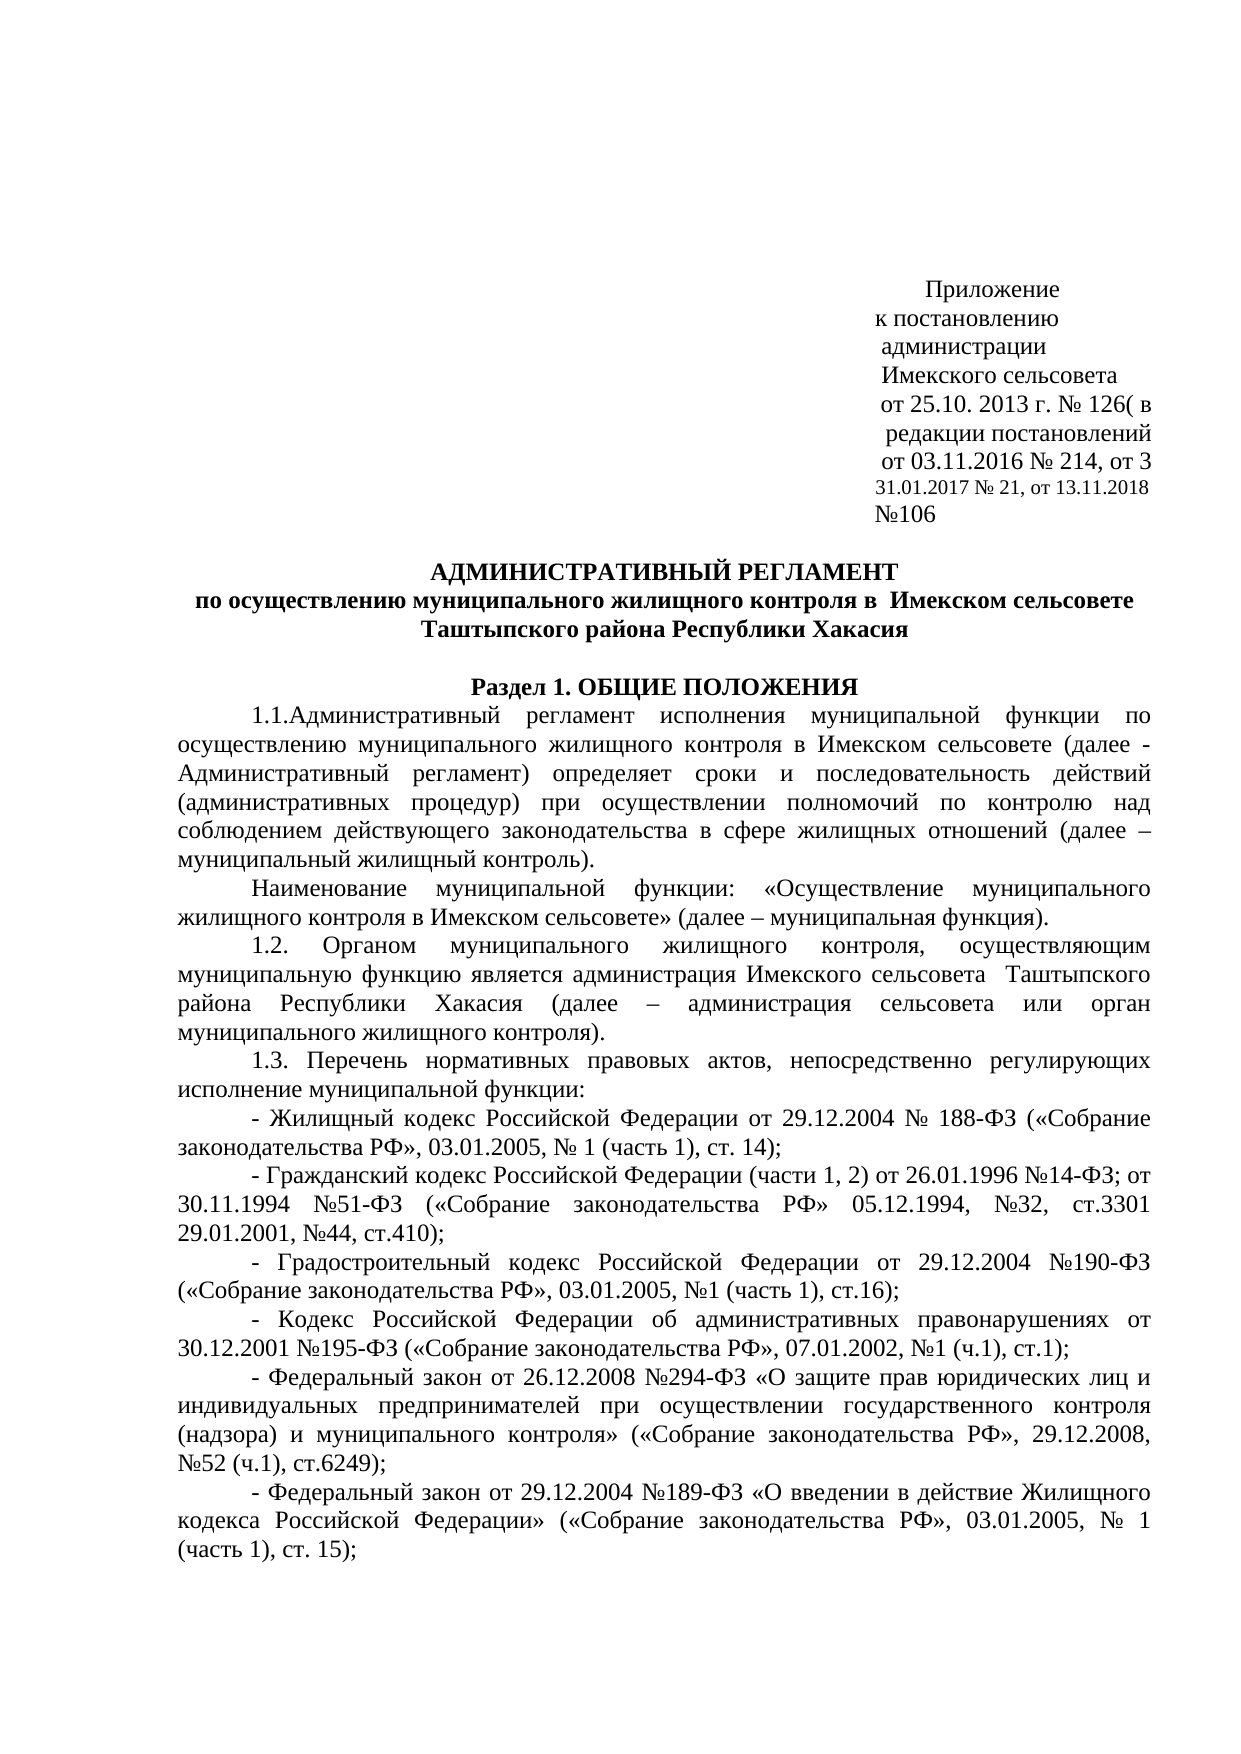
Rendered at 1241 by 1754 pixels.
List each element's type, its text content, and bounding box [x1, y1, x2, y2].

text 1.2. Органом муниципального жилищного контроля, осуществляющим муниципальную функцию является администрация Имекского сельсовета Таштыпского района Республики Хакасия (далее – администрация сельсовета или орган муниципального жилищного контроля). [177, 930, 1152, 1045]
text 1.1.Административный регламент исполнения муниципальной функции по осуществлению муниципального жилищного контроля в Имекском сельсовете (далее - Административный регламент) определяет сроки и последовательность действий (административных процедур) при осуществлении полномочий по контролю над соблюдением действующего законодательства в сфере жилищных отношений (далее – муниципальный жилищный контроль). [177, 700, 1152, 873]
title Раздел 1. ОБЩИЕ ПОЛОЖЕНИЯ [177, 672, 1152, 700]
text 1.3. Перечень нормативных правовых актов, непосредственно регулирующих исполнение муниципальной функции: [177, 1045, 1152, 1103]
text - Гражданский кодекс Российской Федерации (части 1, 2) от 26.01.1996 №14-ФЗ; от 30.11.1994 №51-ФЗ («Собрание законодательства РФ» 05.12.1994, №32, ст.3301 29.01.2001, №44, ст.410); [177, 1160, 1152, 1247]
title Приложение [177, 274, 1152, 303]
text - Кодекс Российской Федерации об административных правонарушениях от 30.12.2001 №195-ФЗ («Собрание законодательства РФ», 07.01.2002, №1 (ч.1), ст.1); [177, 1304, 1152, 1362]
text - Жилищный кодекс Российской Федерации от 29.12.2004 № 188-ФЗ («Собрание законодательства РФ», 03.01.2005, № 1 (часть 1), ст. 14); [177, 1103, 1152, 1160]
title к постановлению [177, 303, 1152, 331]
text - Градостроительный кодекс Российской Федерации от 29.12.2004 №190-ФЗ («Собрание законодательства РФ», 03.01.2005, №1 (часть 1), ст.16); [177, 1247, 1152, 1304]
text - Федеральный закон от 29.12.2004 №189-ФЗ «О введении в действие Жилищного кодекса Российской Федерации» («Собрание законодательства РФ», 03.01.2005, № 1 (часть 1), ст. 15); [177, 1477, 1152, 1563]
text - Федеральный закон от 26.12.2008 №294-ФЗ «О защите прав юридических лиц и индивидуальных предпринимателей при осуществлении государственного контроля (надзора) и муниципального контроля» («Собрание законодательства РФ», 29.12.2008, №52 (ч.1), ст.6249); [177, 1362, 1152, 1477]
title от 25.10. 2013 г. № 126( в редакции постановлений [177, 389, 1152, 446]
title по осуществлению муниципального жилищного контроля в Имекском сельсовете Таштыпского района Республики Хакасия [177, 585, 1152, 643]
title 31.01.2017 № 21, от 13.11.2018 [177, 475, 1152, 499]
title администрации [177, 331, 1152, 360]
title №106 [177, 499, 1152, 528]
text Наименование муниципальной функции: «Осуществление муниципального жилищного контроля в Имекском сельсовете» (далее – муниципальная функция). [177, 873, 1152, 930]
title Имекского сельсовета [177, 360, 1152, 389]
title от 03.11.2016 № 214, от 3 [177, 446, 1152, 475]
title АДМИНИСТРАТИВНЫЙ РЕГЛАМЕНТ [177, 557, 1152, 585]
